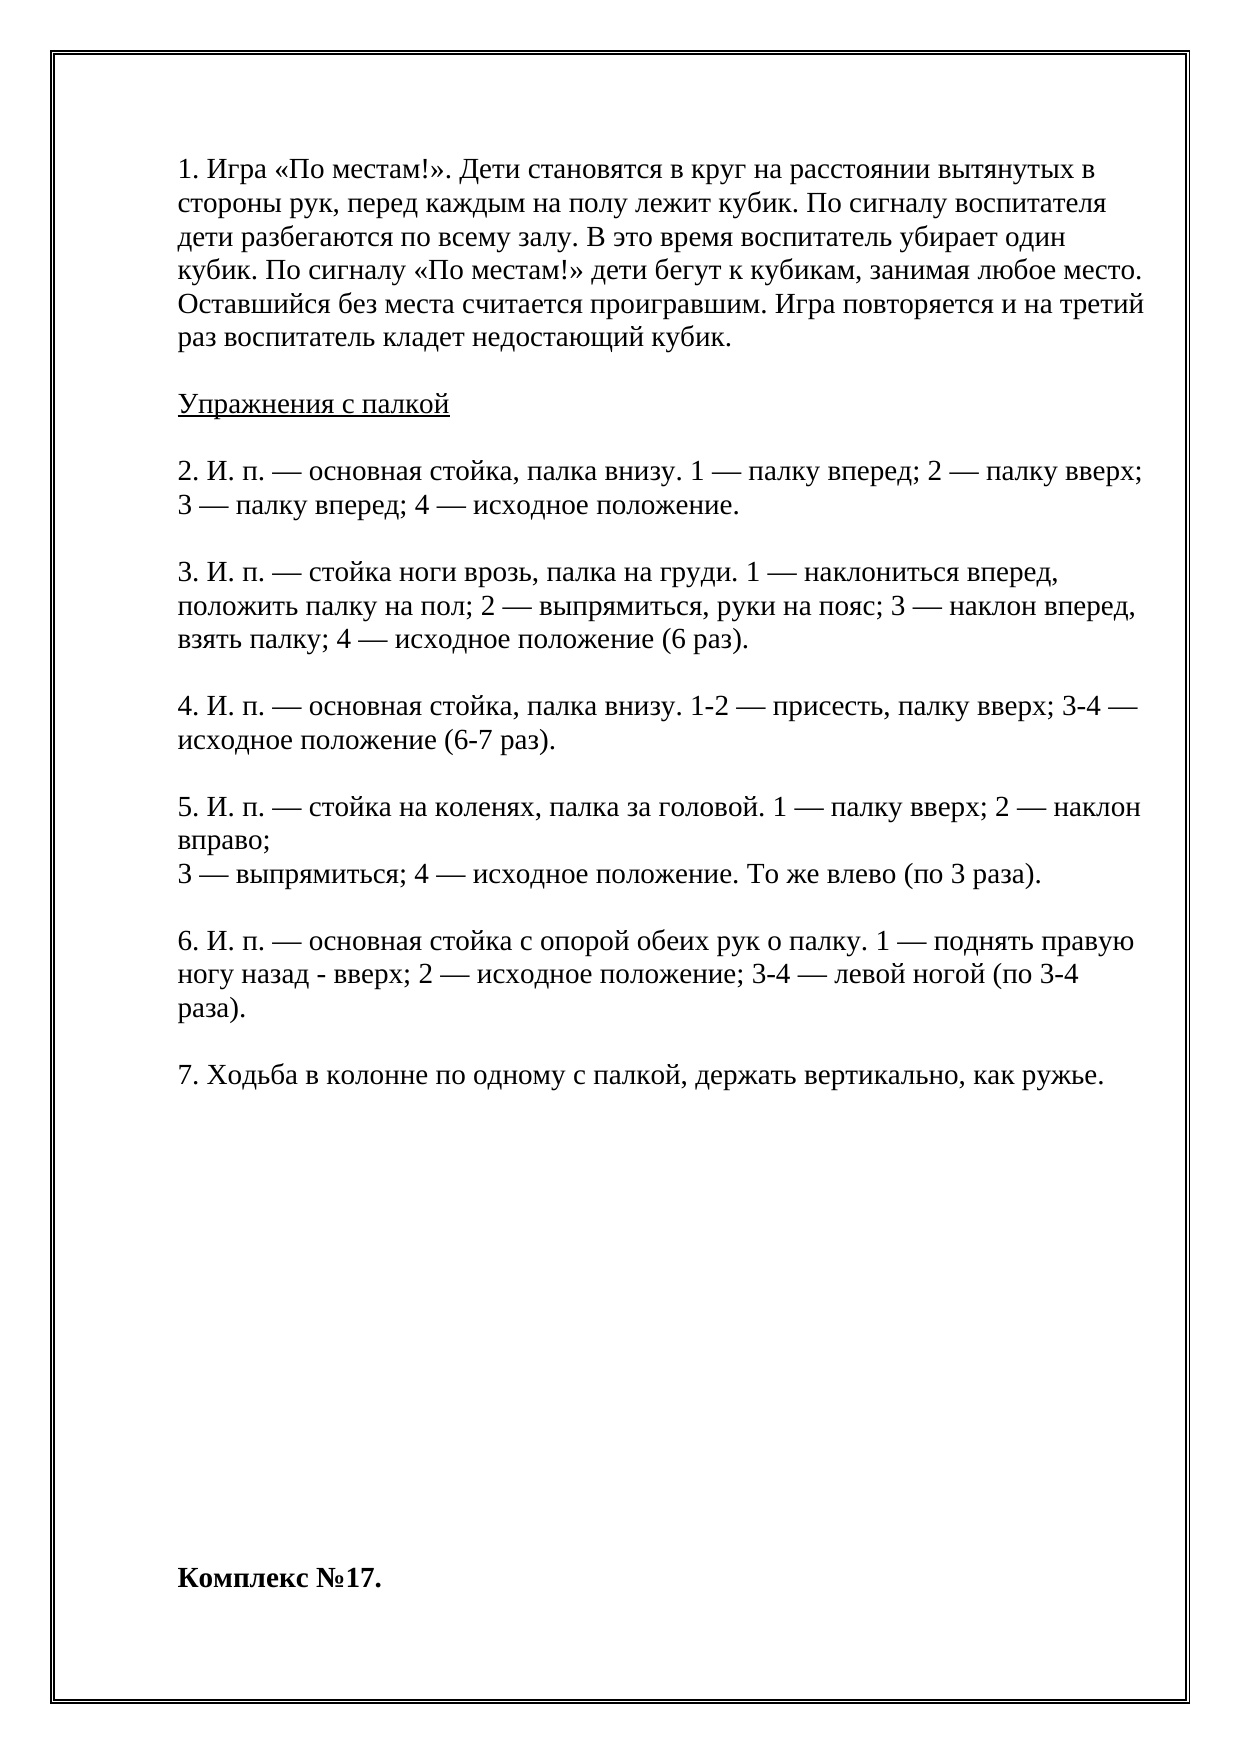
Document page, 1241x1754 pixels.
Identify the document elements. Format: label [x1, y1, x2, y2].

table_header [177, 118, 1152, 1627]
